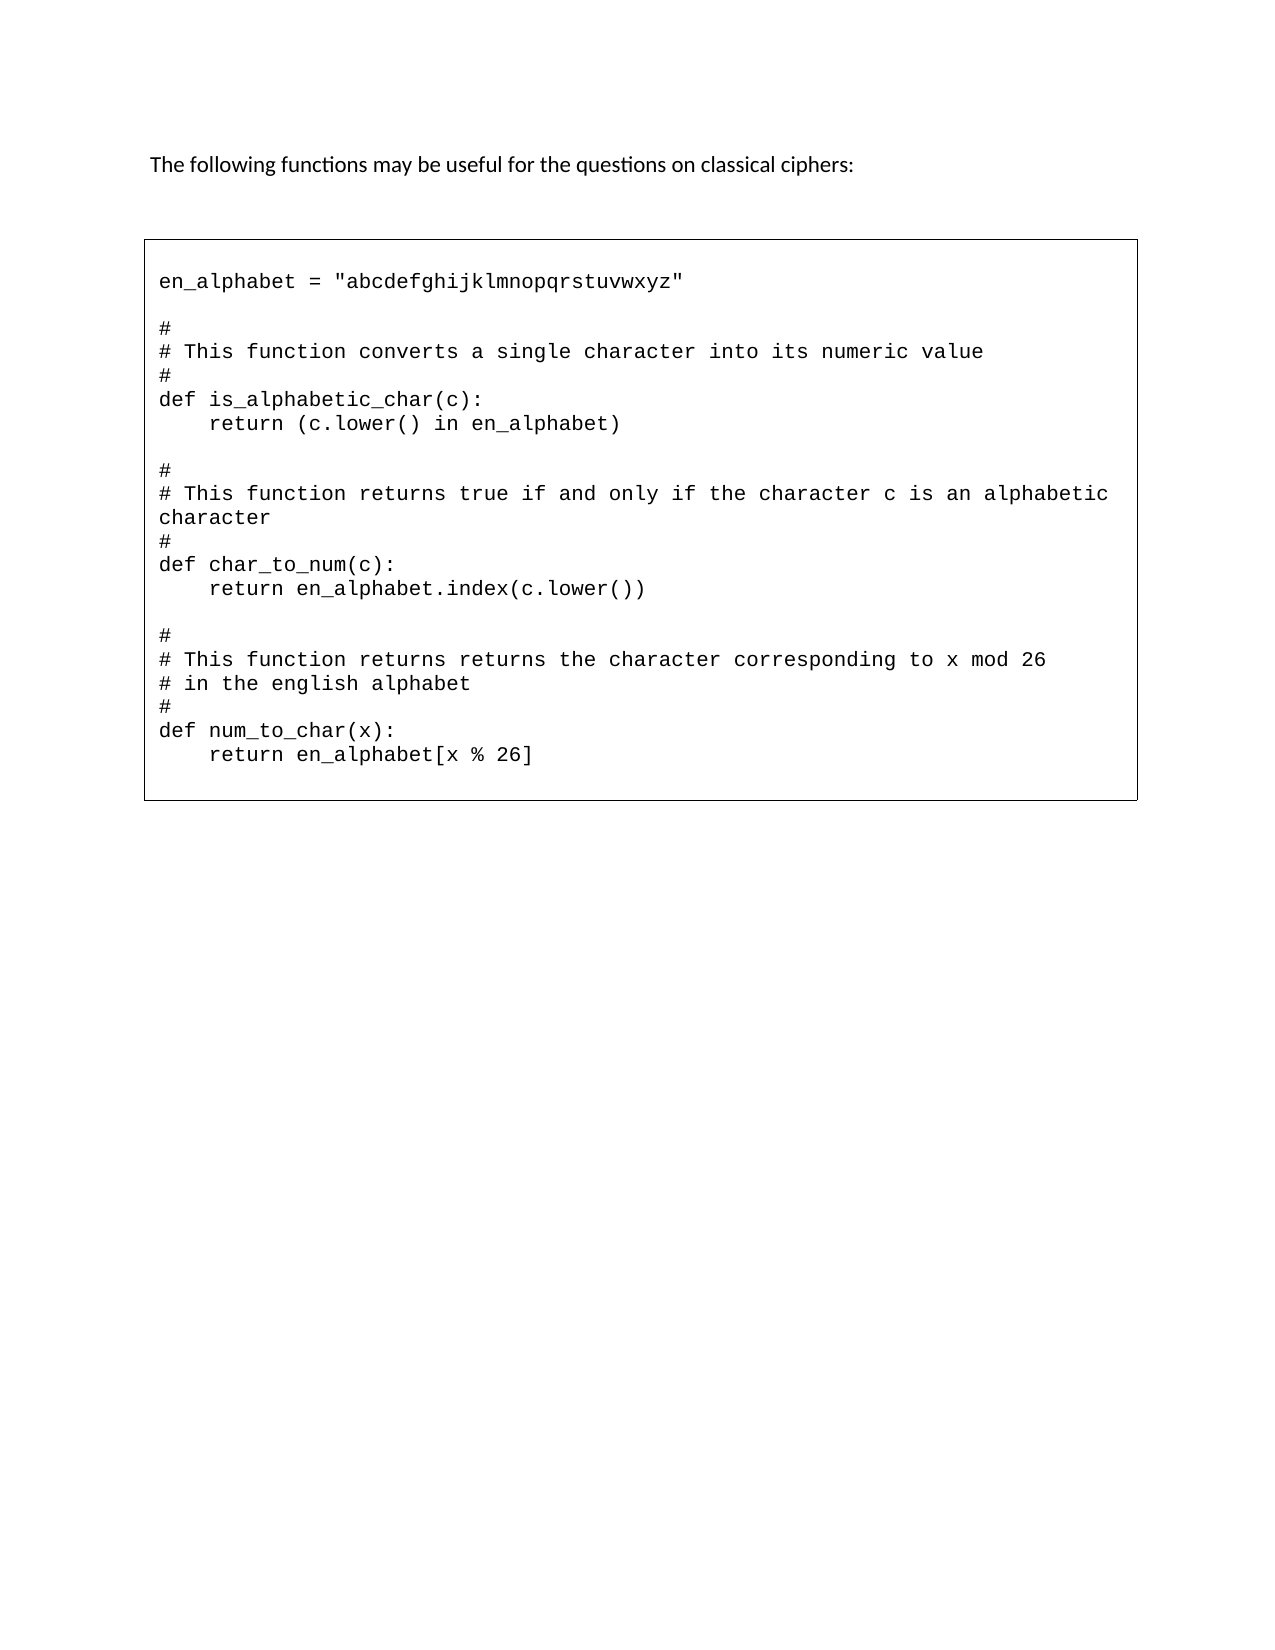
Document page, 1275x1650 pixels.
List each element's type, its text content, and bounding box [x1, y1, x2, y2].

text The following functions may be useful for the questions on classical ciphers: [150, 150, 1125, 178]
